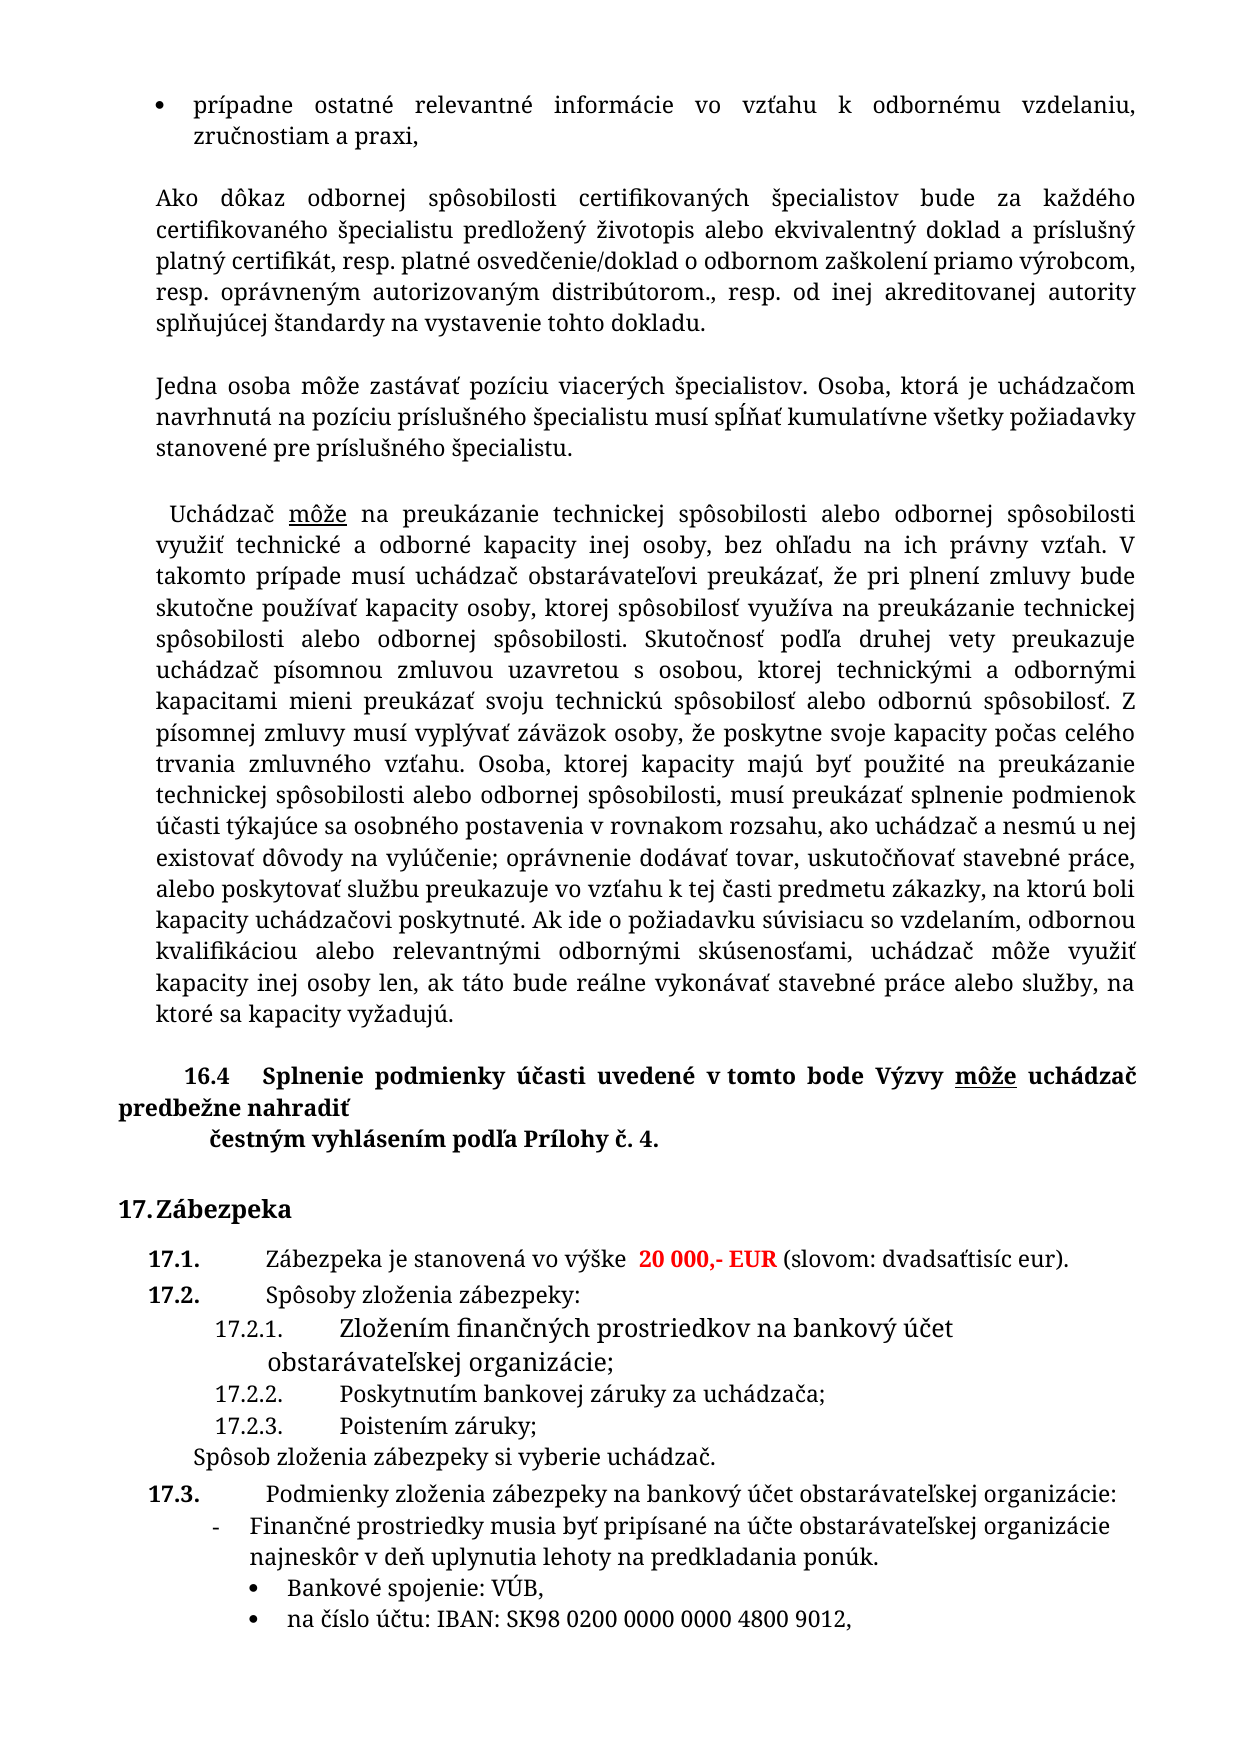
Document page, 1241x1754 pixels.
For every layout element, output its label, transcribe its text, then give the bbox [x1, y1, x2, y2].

list Poskytnutím bankovej záruky za uchádzača; [214, 1378, 1137, 1410]
list Poistením záruky; [214, 1410, 1137, 1441]
list Bankové spojenie: VÚB, [249, 1572, 1137, 1603]
list prípadne ostatné relevantné informácie vo vzťahu k odbornému vzdelaniu, zručnostiam a praxi, [156, 89, 1137, 151]
text Ako dôkaz odbornej spôsobilosti certifikovaných špecialistov bude za každého certifikovaného špecialistu predložený životopis alebo ekvivalentný doklad a príslušný platný certifikát, resp. platné osvedčenie/doklad o odbornom zaškolení priamo výrobcom, resp. oprávneným autorizovaným distribútorom., resp. od inej akreditovanej autority splňujúcej štandardy na vystavenie tohto dokladu. [156, 182, 1137, 339]
list Zábezpeka [118, 1191, 1137, 1226]
list Finančné prostriedky musia byť pripísané na účte obstarávateľskej organizácie najneskôr v deň uplynutia lehoty na predkladania ponúk. [212, 1510, 1137, 1572]
list na číslo účtu: IBAN: SK98 0200 0000 0000 4800 9012, [249, 1603, 1137, 1635]
text 16.4 Splnenie podmienky účasti uvedené v tomto bode Výzvy môže uchádzač predbežne nahradiť [118, 1060, 1137, 1123]
list Zložením finančných prostriedkov na bankový účet obstarávateľskej organizácie; [214, 1310, 1137, 1378]
text čestným vyhlásením podľa Prílohy č. 4. [156, 1123, 1137, 1154]
list Podmienky zloženia zábezpeky na bankový účet obstarávateľskej organizácie: [148, 1478, 1137, 1510]
list Spôsoby zloženia zábezpeky: [148, 1279, 1137, 1310]
text Spôsob zloženia zábezpeky si vyberie uchádzač. [193, 1441, 1137, 1472]
list Zábezpeka je stanovená vo výške 20 000,- EUR (slovom: dvadsaťtisíc eur). [148, 1243, 1137, 1274]
text Jedna osoba môže zastávať pozíciu viacerých špecialistov. Osoba, ktorá je uchádzačom navrhnutá na pozíciu príslušného špecialistu musí spĺňať kumulatívne všetky požiadavky stanovené pre príslušného špecialistu. [156, 370, 1137, 464]
text Uchádzač môže na preukázanie technickej spôsobilosti alebo odbornej spôsobilosti využiť technické a odborné kapacity inej osoby, bez ohľadu na ich právny vzťah. V takomto prípade musí uchádzač obstarávateľovi preukázať, že pri plnení zmluvy bude skutočne používať kapacity osoby, ktorej spôsobilosť využíva na preukázanie technickej spôsobilosti alebo odbornej spôsobilosti. Skutočnosť podľa druhej vety preukazuje uchádzač písomnou zmluvou uzavretou s osobou, ktorej technickými a odbornými kapacitami mieni preukázať svoju technickú spôsobilosť alebo odbornú spôsobilosť. Z písomnej zmluvy musí vyplývať záväzok osoby, že poskytne svoje kapacity počas celého trvania zmluvného vzťahu. Osoba, ktorej kapacity majú byť použité na preukázanie technickej spôsobilosti alebo odbornej spôsobilosti, musí preukázať splnenie podmienok účasti týkajúce sa osobného postavenia v rovnakom rozsahu, ako uchádzač a nesmú u nej existovať dôvody na vylúčenie; oprávnenie dodávať tovar, uskutočňovať stavebné práce, alebo poskytovať službu preukazuje vo vzťahu k tej časti predmetu zákazky, na ktorú boli kapacity uchádzačovi poskytnuté. Ak ide o požiadavku súvisiacu so vzdelaním, odbornou kvalifikáciou alebo relevantnými odbornými skúsenosťami, uchádzač môže využiť kapacity inej osoby len, ak táto bude reálne vykonávať stavebné práce alebo služby, na ktoré sa kapacity vyžadujú. [156, 498, 1137, 1029]
